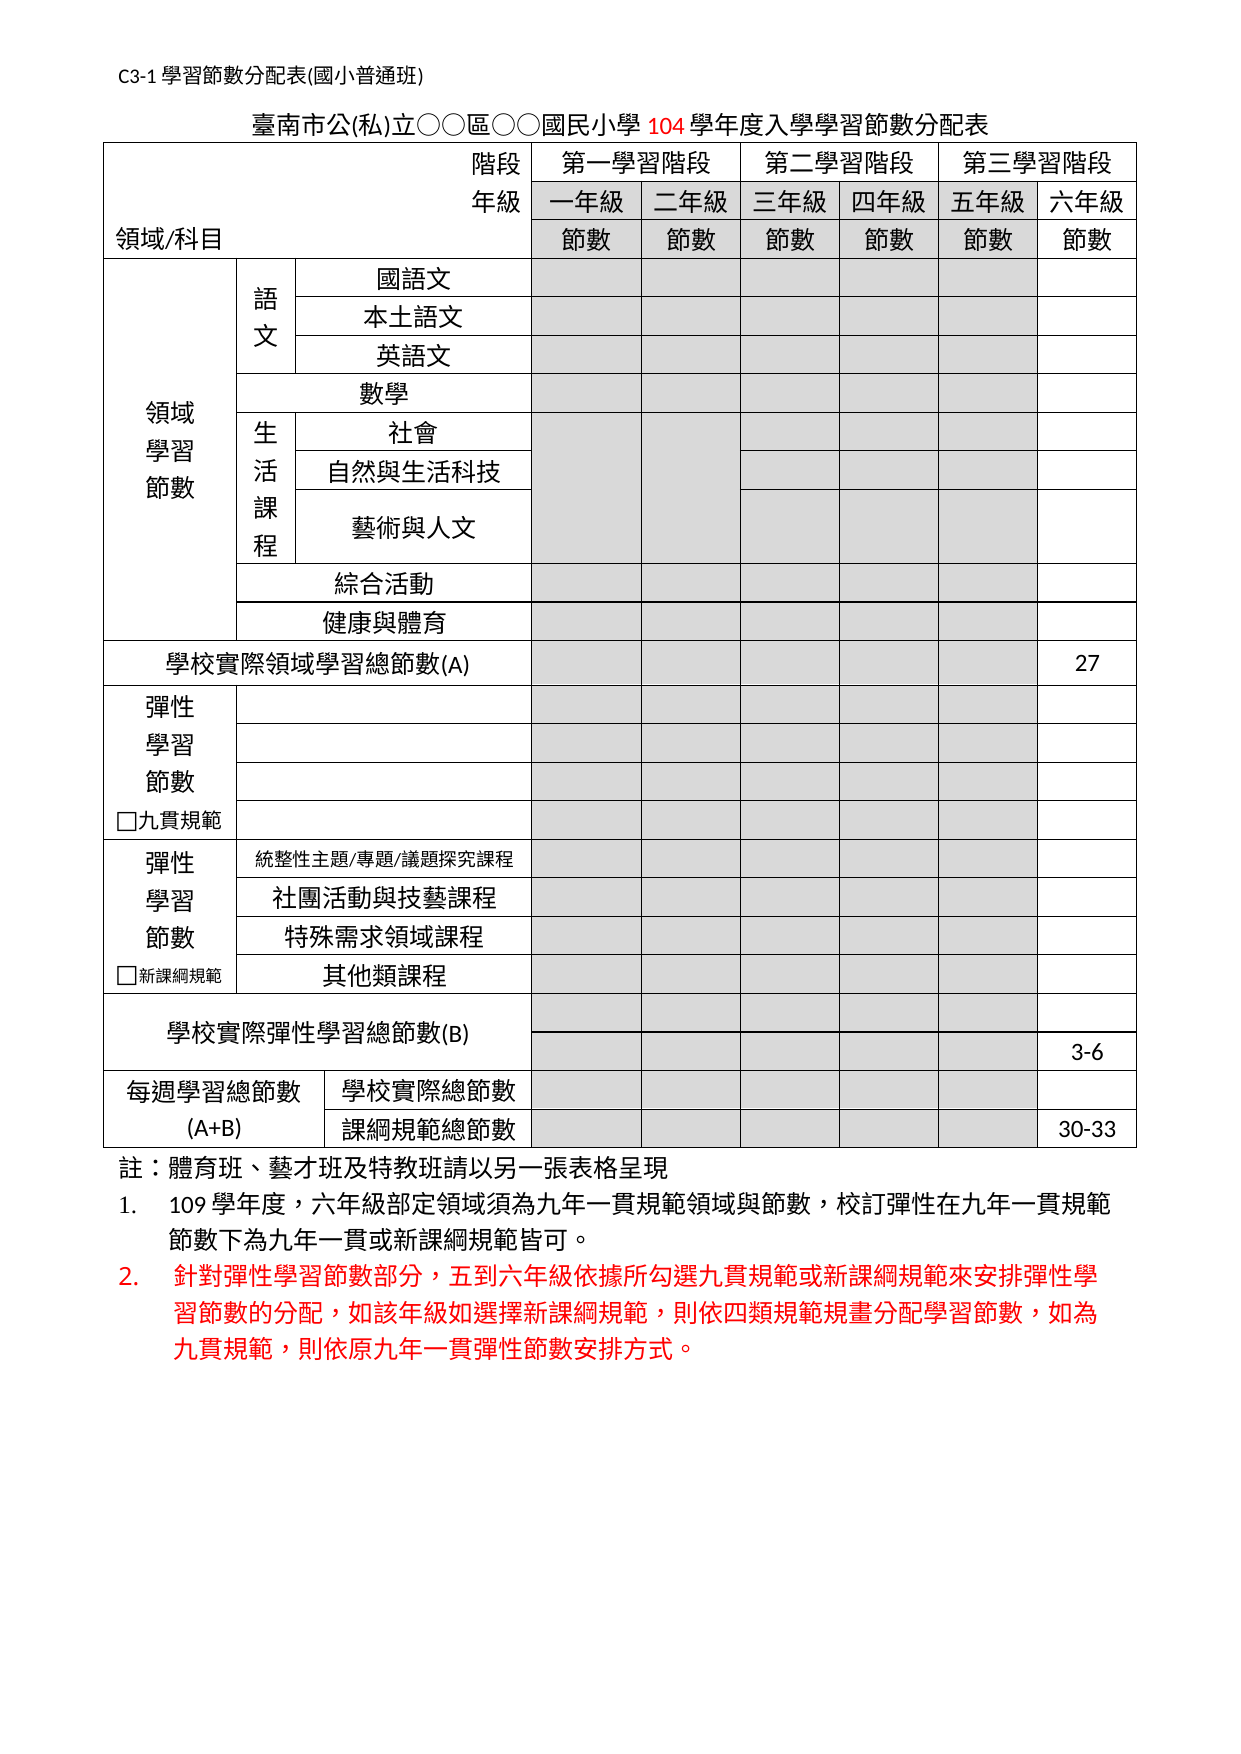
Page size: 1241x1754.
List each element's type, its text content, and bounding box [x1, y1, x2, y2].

table_cell [840, 1071, 938, 1108]
table_cell 節數 [1038, 220, 1136, 258]
table_cell [1038, 490, 1136, 563]
table_cell [532, 955, 641, 993]
table_cell [840, 374, 938, 412]
table_cell 課綱規範總節數 [325, 1110, 531, 1147]
table_cell [532, 297, 641, 335]
table_cell [741, 259, 839, 296]
table_cell [741, 374, 839, 412]
table_cell [1038, 801, 1136, 839]
table_cell 綜合活動 [237, 564, 531, 601]
table_cell 節數 [532, 220, 641, 258]
table_cell [939, 641, 1037, 684]
table_cell [939, 801, 1037, 839]
table_cell 社會 [296, 413, 531, 450]
table_cell [1038, 917, 1136, 954]
table_cell 生活課程 [237, 413, 295, 563]
table_cell [1038, 603, 1136, 640]
table_cell [741, 994, 839, 1031]
table_cell [237, 686, 531, 723]
table_cell 彈性 學習 節數 □新課綱規範 [104, 840, 236, 993]
table_cell [741, 451, 839, 489]
table_cell [741, 641, 839, 684]
table_cell [532, 336, 641, 373]
table_cell [532, 641, 641, 684]
table_cell [840, 490, 938, 563]
table_header 第三學習階段 [939, 143, 1136, 181]
table_cell 其他類課程 [237, 955, 531, 993]
table_cell [1038, 955, 1136, 993]
table_cell [642, 1110, 740, 1147]
table_cell [1038, 259, 1136, 296]
table_cell [939, 413, 1037, 450]
table_cell [741, 917, 839, 954]
table_cell [939, 763, 1037, 800]
table_cell [642, 686, 740, 723]
table_cell [532, 603, 641, 640]
table_cell 社團活動與技藝課程 [237, 878, 531, 916]
table_cell [939, 686, 1037, 723]
table_cell [939, 1110, 1037, 1147]
table_cell [642, 259, 740, 296]
table_cell [532, 878, 641, 916]
table_cell [741, 878, 839, 916]
table_cell [939, 490, 1037, 563]
table_cell [741, 686, 839, 723]
list 109學年度，六年級部定領域須為九年一貫規範領域與節數，校訂彈性在九年一貫規範節數下為九年一貫或新課綱規範皆可。 [118, 1184, 1122, 1257]
table_cell 統整性主題/專題/議題探究課程 [237, 840, 531, 877]
table_cell [840, 878, 938, 916]
table_cell 特殊需求領域課程 [237, 917, 531, 954]
table_cell [532, 564, 641, 601]
table_cell [642, 955, 740, 993]
table_header 第二學習階段 [741, 143, 938, 181]
table_cell 彈性 學習 節數 □九貫規範 [104, 686, 236, 839]
table_cell [1038, 374, 1136, 412]
table_cell [532, 1033, 641, 1070]
table_cell 學校實際彈性學習總節數(B) [104, 994, 531, 1070]
table_cell 六年級 [1038, 182, 1136, 219]
table_cell [1038, 1071, 1136, 1108]
table_cell 學校實際領域學習總節數(A) [104, 641, 531, 684]
table_cell [840, 413, 938, 450]
table_cell [939, 1033, 1037, 1070]
table_cell [840, 763, 938, 800]
table_cell [1038, 297, 1136, 335]
table_cell [532, 413, 641, 563]
table_cell 三年級 [741, 182, 839, 219]
table_cell [532, 1110, 641, 1147]
table_cell [840, 641, 938, 684]
table_cell 每週學習總節數 (A+B) [104, 1071, 324, 1147]
table_cell [939, 603, 1037, 640]
table_cell [741, 564, 839, 601]
table_cell [237, 801, 531, 839]
table_cell [939, 374, 1037, 412]
table_cell 國語文 [296, 259, 531, 296]
table_cell [741, 413, 839, 450]
table_cell [642, 413, 740, 563]
table_cell [840, 297, 938, 335]
table_cell [939, 451, 1037, 489]
table_cell [532, 374, 641, 412]
table_cell [939, 297, 1037, 335]
table_cell [1038, 686, 1136, 723]
table_cell 領域 學習 節數 [104, 259, 236, 640]
table_cell [840, 994, 938, 1031]
table_cell [532, 994, 641, 1031]
table_cell 一年級 [532, 182, 641, 219]
list 針對彈性學習節數部分，五到六年級依據所勾選九貫規範或新課綱規範來安排彈性學習節數的分配，如該年級如選擇新課綱規範，則依四類規範規畫分配學習節數，如為九貫規範，則依原九年一貫彈性節數安排方式。 [118, 1257, 1122, 1366]
table_cell [642, 994, 740, 1031]
text 臺南市公(私)立○○區○○國民小學 104學年度入學學習節數分配表 [118, 104, 1122, 142]
table_cell [532, 917, 641, 954]
table_cell [741, 490, 839, 563]
table_cell [1038, 451, 1136, 489]
table_cell [939, 840, 1037, 877]
table_cell [532, 840, 641, 877]
table_cell [1038, 413, 1136, 450]
table_cell 3-6 [1038, 1033, 1136, 1070]
table_cell 自然與生活科技 [296, 451, 531, 489]
table_cell 節數 [840, 220, 938, 258]
table_cell [840, 1110, 938, 1147]
table_cell [1038, 564, 1136, 601]
table_cell [840, 336, 938, 373]
table_cell [1038, 994, 1136, 1031]
table_cell [741, 724, 839, 762]
table_cell 節數 [642, 220, 740, 258]
table_cell [840, 686, 938, 723]
table_cell 學校實際總節數 [325, 1071, 531, 1108]
table_cell [840, 451, 938, 489]
table_cell [939, 724, 1037, 762]
table_cell [741, 603, 839, 640]
table_cell [642, 840, 740, 877]
table_cell 27 [1038, 641, 1136, 684]
table_cell [939, 994, 1037, 1031]
table_cell 藝術與人文 [296, 490, 531, 563]
table_cell [840, 603, 938, 640]
table_cell 英語文 [296, 336, 531, 373]
table_cell [939, 259, 1037, 296]
table_cell 30-33 [1038, 1110, 1136, 1147]
table_header 第一學習階段 [532, 143, 740, 181]
table_cell 本土語文 [296, 297, 531, 335]
table_cell 五年級 [939, 182, 1037, 219]
table_cell [741, 1071, 839, 1108]
table_cell [237, 763, 531, 800]
table_cell [532, 763, 641, 800]
table_cell [840, 917, 938, 954]
table_cell [939, 564, 1037, 601]
table_cell [939, 917, 1037, 954]
table_cell [1038, 724, 1136, 762]
table_cell [840, 1033, 938, 1070]
table_cell [840, 801, 938, 839]
table_cell [1038, 336, 1136, 373]
table_cell 節數 [741, 220, 839, 258]
table_cell [1038, 840, 1136, 877]
table_cell [237, 724, 531, 762]
table_cell [741, 336, 839, 373]
table_cell [840, 724, 938, 762]
table_cell 二年級 [642, 182, 740, 219]
table_cell 四年級 [840, 182, 938, 219]
table_cell [741, 297, 839, 335]
table_cell [642, 297, 740, 335]
table_cell [840, 564, 938, 601]
table_cell [642, 801, 740, 839]
table_cell [840, 259, 938, 296]
table_cell [642, 1071, 740, 1108]
table_cell 語 文 [237, 259, 295, 373]
table_cell [532, 724, 641, 762]
table_cell [642, 878, 740, 916]
table_cell [532, 259, 641, 296]
table_cell [642, 564, 740, 601]
table_cell [642, 374, 740, 412]
table_cell [741, 1110, 839, 1147]
table_cell [939, 878, 1037, 916]
table_cell [642, 603, 740, 640]
table_cell [532, 801, 641, 839]
table_cell [741, 840, 839, 877]
table_cell [939, 336, 1037, 373]
table_header 階段 年級 領域/科目 [104, 143, 531, 258]
table_cell 健康與體育 [237, 603, 531, 640]
table_cell [741, 801, 839, 839]
table_cell [840, 955, 938, 993]
table_cell [642, 917, 740, 954]
table_cell [1038, 878, 1136, 916]
table_cell [741, 763, 839, 800]
table_cell [532, 686, 641, 723]
table_cell [642, 641, 740, 684]
table_cell [741, 1033, 839, 1070]
table_cell [741, 955, 839, 993]
table_cell 節數 [939, 220, 1037, 258]
table_cell [939, 1071, 1037, 1108]
table_cell [642, 763, 740, 800]
table_cell [642, 724, 740, 762]
text 註：體育班、藝才班及特教班請以另一張表格呈現 [118, 1148, 1122, 1184]
table_cell [1038, 763, 1136, 800]
table_cell [939, 955, 1037, 993]
table_cell 數學 [237, 374, 531, 412]
table_cell [642, 336, 740, 373]
table_cell [532, 1071, 641, 1108]
table_cell [840, 840, 938, 877]
table_cell [642, 1033, 740, 1070]
